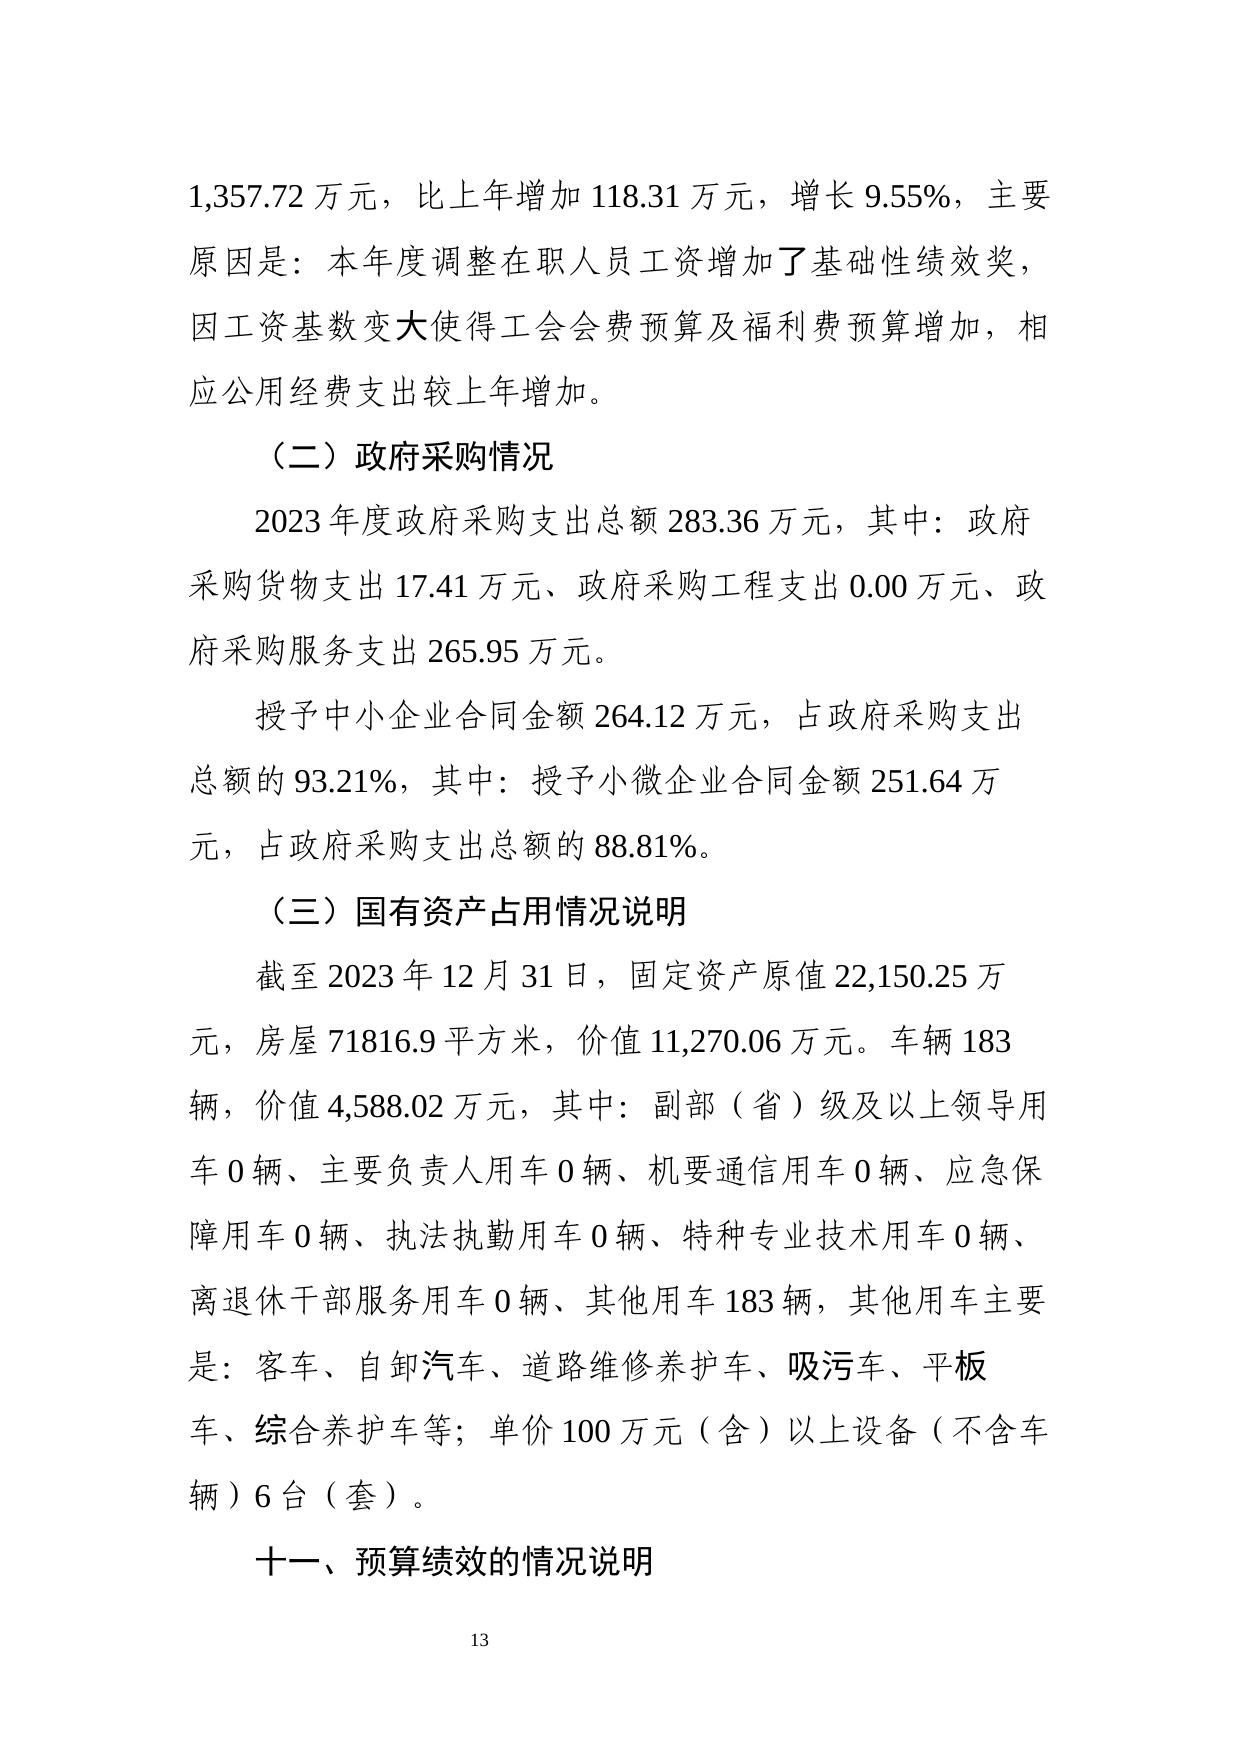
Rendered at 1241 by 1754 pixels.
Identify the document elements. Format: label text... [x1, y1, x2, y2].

text 截至2023年12月31日，固定资产原值22,150.25万元，房屋71816.9平方米，价值11,270.06万元。车辆183辆，价值4,588.02万元，其中：副部（省）级及以上领导用车0辆、主要负责人用车0辆、机要通信用车0辆、应急保障用车0辆、执法执勤用车0辆、特种专业技术用车0辆、离退休干部服务用车0辆、其他用车183辆，其他用车主要是：客车、自卸汽车、道路维修养护车、吸污车、平板车、综合养护车等；单价100万元（含）以上设备（不含车辆）6台（套）。 [187, 942, 1053, 1527]
text 十一、预算绩效的情况说明 [187, 1527, 1053, 1592]
text 授予中小企业合同金额264.12万元，占政府采购支出总额的93.21%，其中：授予小微企业合同金额251.64万元，占政府采购支出总额的88.81%。 [187, 682, 1053, 877]
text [187, 162, 1053, 422]
text 2023年度政府采购支出总额283.36万元，其中：政府采购货物支出17.41万元、政府采购工程支出0.00万元、政府采购服务支出265.95万元。 [187, 487, 1053, 682]
text （三）国有资产占用情况说明 [187, 877, 1053, 942]
text （二）政府采购情况 [187, 422, 1053, 487]
